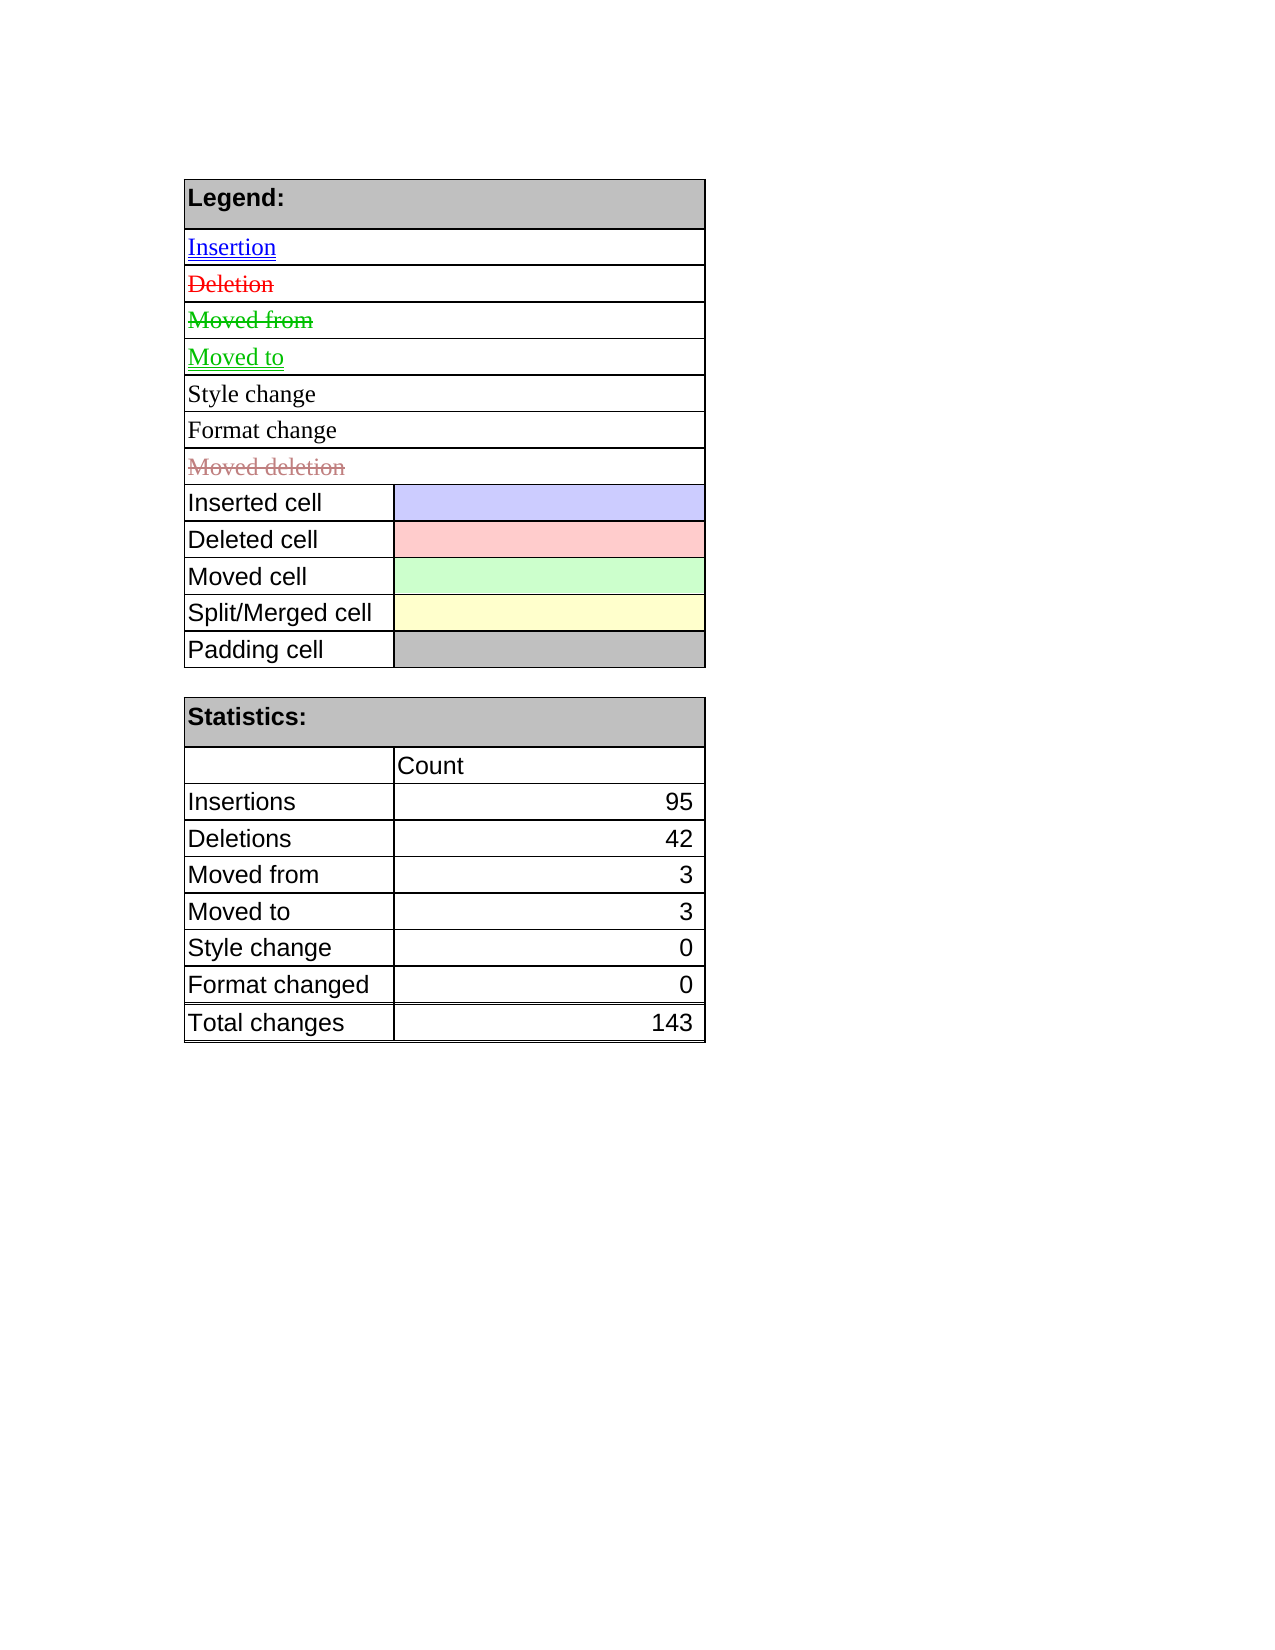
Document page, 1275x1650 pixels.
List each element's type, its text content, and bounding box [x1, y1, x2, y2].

table_cell Moved cell [185, 558, 393, 593]
table_cell Style change [185, 930, 393, 965]
table_cell Total changes [185, 1005, 393, 1040]
table_cell Padding cell [185, 632, 393, 667]
table_cell 95 [395, 784, 704, 819]
table_cell Inserted cell [185, 485, 393, 520]
table_cell Count [395, 748, 704, 782]
table_cell Moved to [185, 339, 704, 374]
table_cell Moved deletion [185, 449, 704, 484]
table_cell [395, 595, 704, 630]
table_cell Deleted cell [185, 522, 393, 557]
table_cell [185, 748, 393, 782]
table_header Statistics: [185, 698, 704, 746]
table_cell [395, 558, 704, 593]
table_cell 0 [395, 930, 704, 965]
table_cell Format change [185, 412, 704, 447]
table_cell 143 [395, 1005, 704, 1040]
table_cell Insertions [185, 784, 393, 819]
table_cell [395, 632, 704, 667]
table_cell 0 [395, 967, 704, 1002]
table_cell Style change [185, 376, 704, 411]
table_cell Moved to [185, 894, 393, 929]
table_cell Insertion [185, 230, 704, 264]
table_cell 42 [395, 821, 704, 856]
table_cell Deletion [185, 266, 704, 301]
table_cell [395, 485, 704, 520]
table_cell Split/Merged cell [185, 595, 393, 630]
table_cell 3 [395, 894, 704, 929]
table_cell Format changed [185, 967, 393, 1002]
table_cell Deletions [185, 821, 393, 856]
table_cell Moved from [185, 303, 704, 337]
table_cell [395, 522, 704, 557]
table_cell 3 [395, 857, 704, 892]
table_header Legend: [185, 180, 704, 228]
table_cell Moved from [185, 857, 393, 892]
